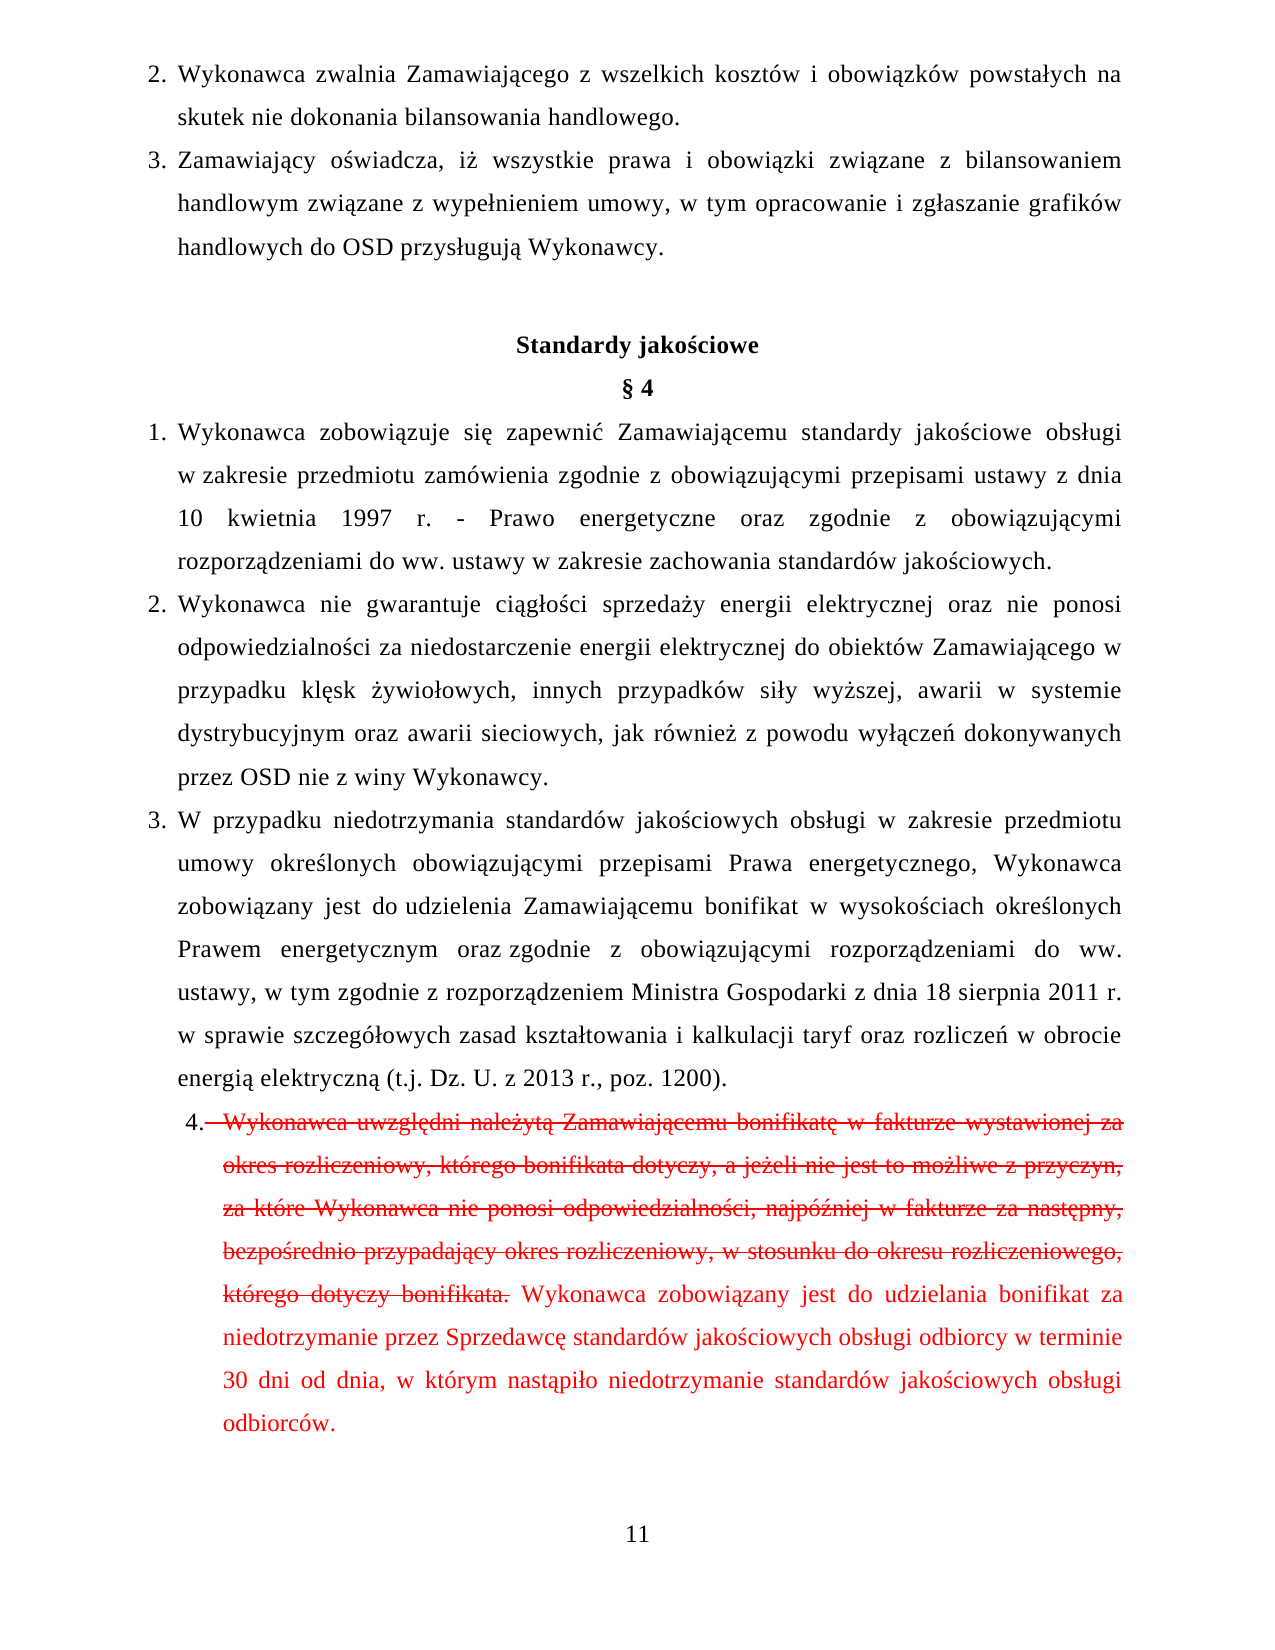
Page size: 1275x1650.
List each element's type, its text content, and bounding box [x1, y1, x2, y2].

text Standardy jakościowe [148, 330, 1127, 359]
list W przypadku niedotrzymania standardów jakościowych obsługi w zakresie przedmiotu umowy określonych obowiązującymi przepisami Prawa energetycznego, Wykonawca zobowiązany jest do udzielenia Zamawiającemu bonifikat w wysokościach określonych Prawem energetycznym oraz zgodnie z obowiązującymi rozporządzeniami do ww. ustawy, w tym zgodnie z rozporządzeniem Ministra Gospodarki z dnia 18 sierpnia 2011 r. w sprawie szczegółowych zasad kształtowania i kalkulacji taryf oraz rozliczeń w obrocie energią elektryczną (t.j. Dz. U. z 2013 r., poz. 1200). [148, 805, 1123, 1092]
text § 4 [148, 373, 1127, 402]
list Wykonawca zwalnia Zamawiającego z wszelkich kosztów i obowiązków powstałych na skutek nie dokonania bilansowania handlowego. [148, 59, 1123, 131]
list Wykonawca zobowiązuje się zapewnić Zamawiającemu standardy jakościowe obsługi w zakresie przedmiotu zamówienia zgodnie z obowiązującymi przepisami ustawy z dnia 10 kwietnia 1997 r. - Prawo energetyczne oraz zgodnie z obowiązującymi rozporządzeniami do ww. ustawy w zakresie zachowania standardów jakościowych. [148, 417, 1123, 575]
list Wykonawca uwzględni należytą Zamawiającemu bonifikatę w fakturze wystawionej za okres rozliczeniowy, którego bonifikata dotyczy, a jeżeli nie jest to możliwe z przyczyn, za które Wykonawca nie ponosi odpowiedzialności, najpóźniej w fakturze za następny, bezpośrednio przypadający okres rozliczeniowy, w stosunku do okresu rozliczeniowego, którego dotyczy bonifikata. Wykonawca zobowiązany jest do udzielania bonifikat za niedotrzymanie przez Sprzedawcę standardów jakościowych obsługi odbiorcy w terminie 30 dni od dnia, w którym nastąpiło niedotrzymanie standardów jakościowych obsługi odbiorców. [185, 1107, 1123, 1437]
list Zamawiający oświadcza, iż wszystkie prawa i obowiązki związane z bilansowaniem handlowym związane z wypełnieniem umowy, w tym opracowanie i zgłaszanie grafików handlowych do OSD przysługują Wykonawcy. [148, 145, 1123, 260]
list Wykonawca nie gwarantuje ciągłości sprzedaży energii elektrycznej oraz nie ponosi odpowiedzialności za niedostarczenie energii elektrycznej do obiektów Zamawiającego w przypadku klęsk żywiołowych, innych przypadków siły wyższej, awarii w systemie dystrybucyjnym oraz awarii sieciowych, jak również z powodu wyłączeń dokonywanych przez OSD nie z winy Wykonawcy. [148, 589, 1123, 790]
